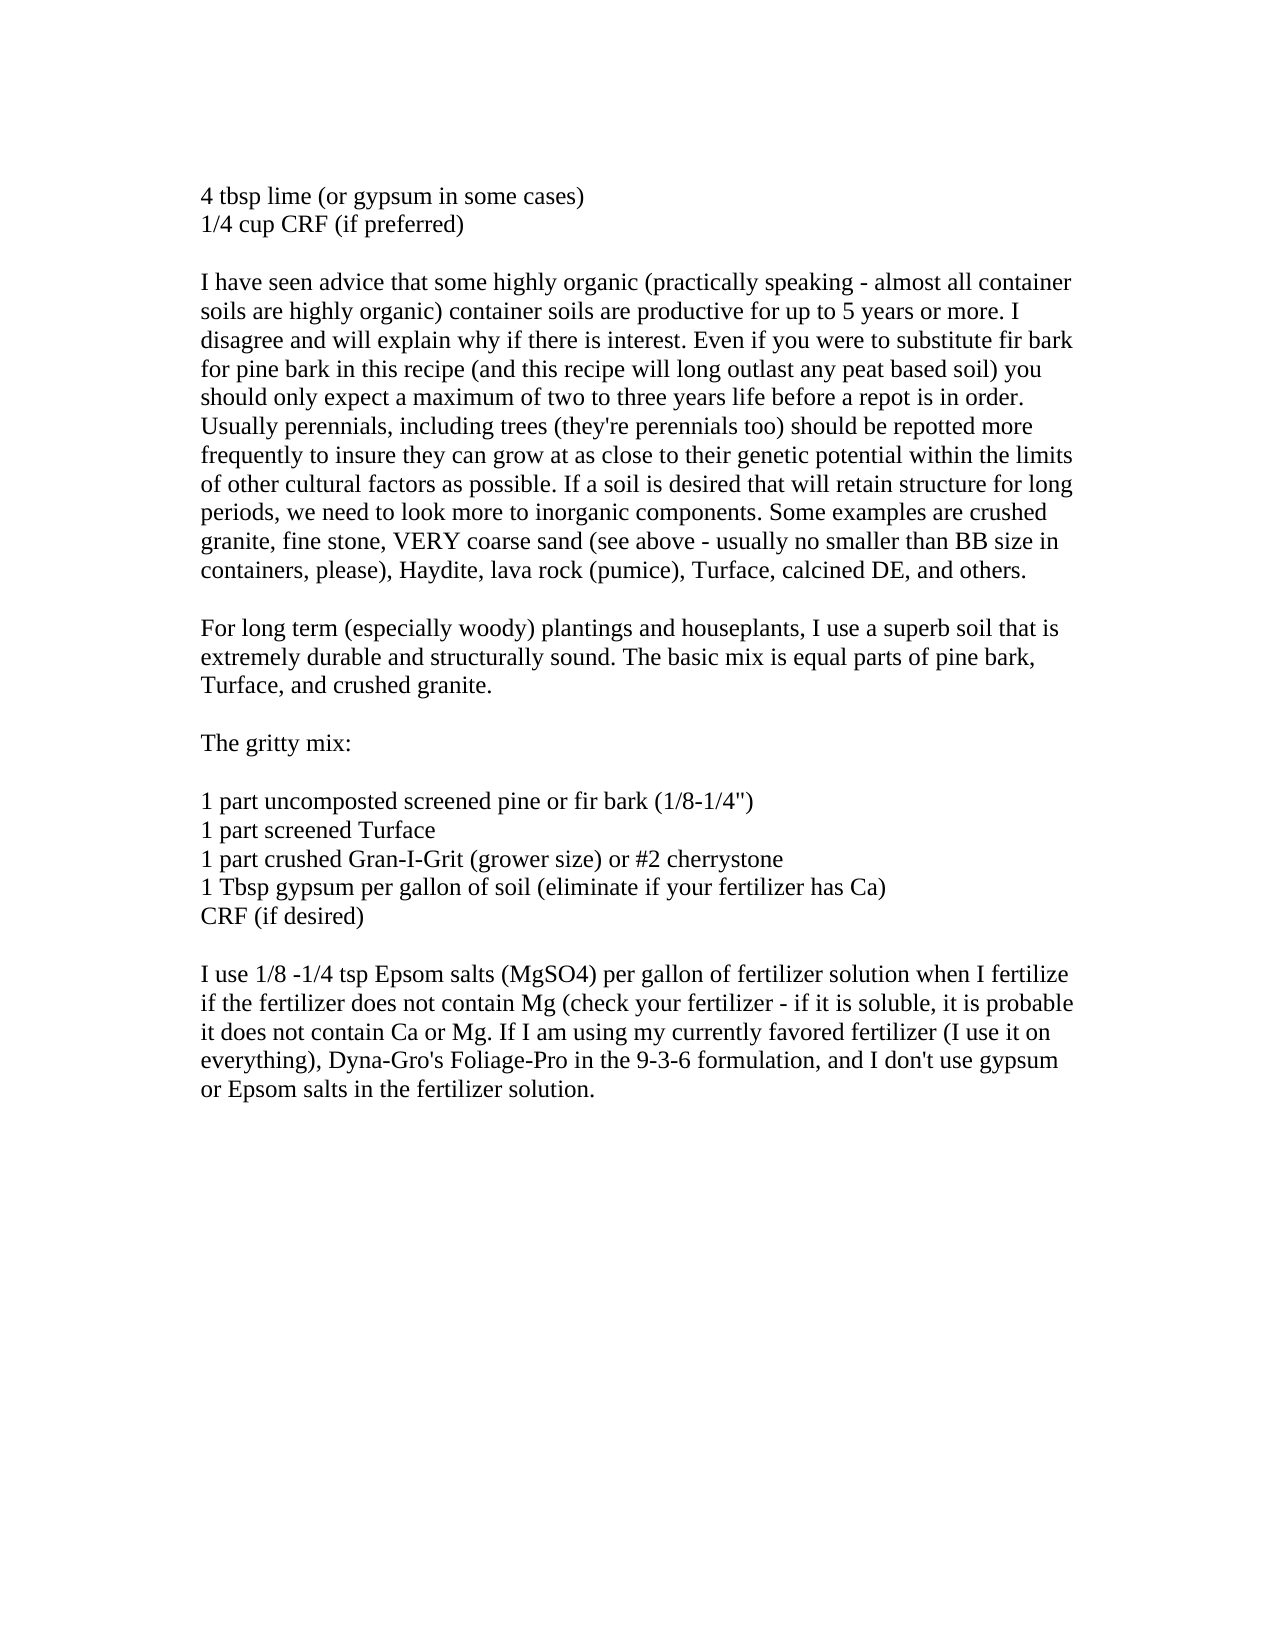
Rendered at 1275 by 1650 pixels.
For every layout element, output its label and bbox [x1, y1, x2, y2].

table_header [199, 150, 1076, 1104]
